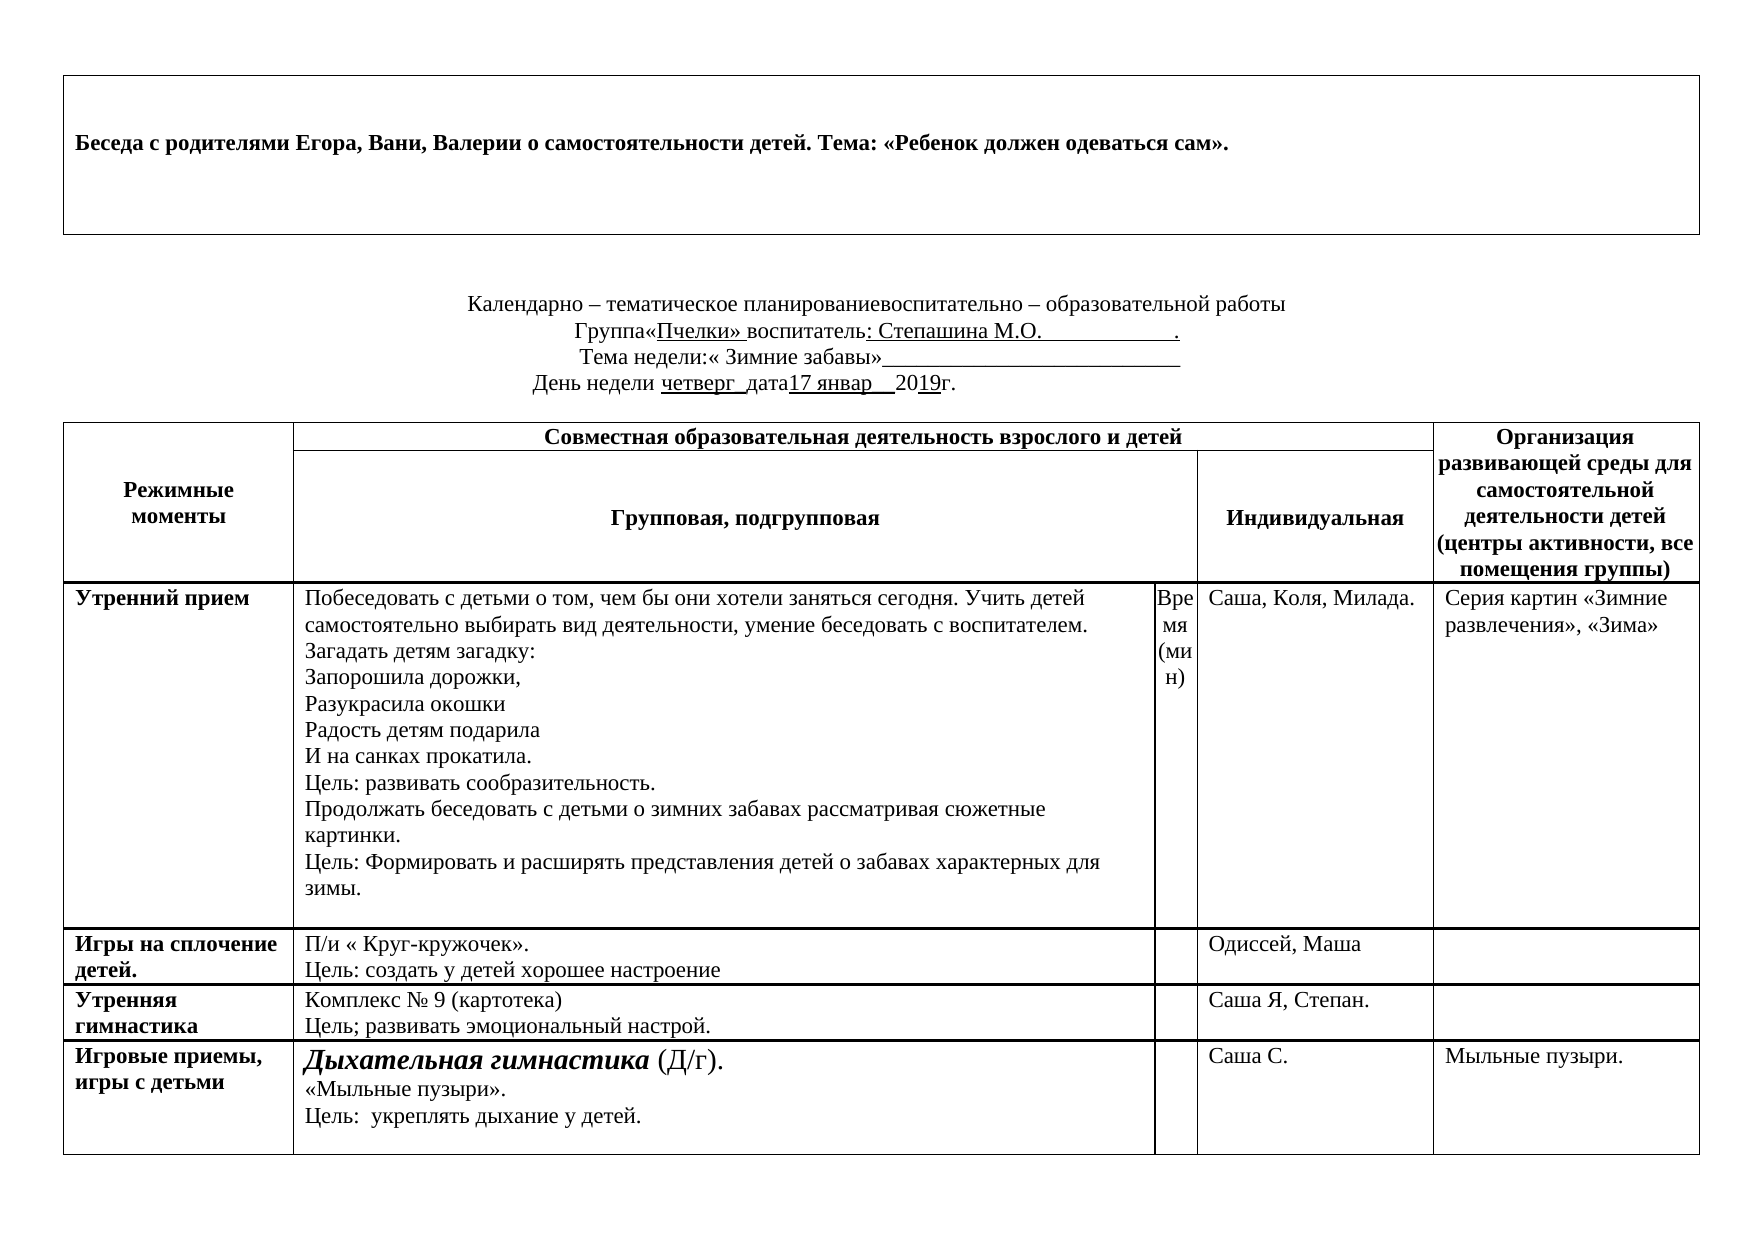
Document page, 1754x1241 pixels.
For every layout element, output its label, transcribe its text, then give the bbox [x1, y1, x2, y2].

table_cell Время (мин) [1156, 584, 1197, 927]
table_cell [1156, 986, 1197, 1039]
table_cell Игры на сплочение детей. [64, 930, 293, 983]
text День недели четверг_дата17 январ__2019г. [75, 369, 1679, 396]
table_cell Саша Я, Степан. [1198, 986, 1433, 1039]
table_cell Серия картин «Зимние развлечения», «Зима» [1434, 584, 1699, 927]
table_header Режимные моменты [64, 423, 293, 581]
table_cell П/и « Круг-кружочек». Цель: создать у детей хорошее настроение [294, 930, 1154, 983]
table_cell Беседа с родителями Егора, Вани, Валерии о самостоятельности детей. Тема: «Ребенок должен одеваться сам». [64, 76, 1699, 234]
table_cell Саша, Коля, Милада. [1198, 584, 1433, 927]
table_cell [1434, 986, 1699, 1039]
table_cell Индивидуальная [1198, 451, 1433, 581]
text Календарно – тематическое планированиевоспитательно – образовательной работы [75, 290, 1679, 317]
table_cell [1156, 930, 1197, 983]
table_cell Утренний прием [64, 584, 293, 927]
table_header Организация развивающей среды для самостоятельной деятельности детей (центры активности, все помещения группы) [1434, 423, 1699, 581]
table_cell Утренняя гимнастика [64, 986, 293, 1039]
table_cell Мыльные пузыри. [1434, 1042, 1699, 1154]
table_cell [64, 1042, 293, 1154]
table_cell [1156, 1042, 1197, 1154]
table_cell Дыхательная гимнастика (Д/г). «Мыльные пузыри». Цель: укреплять дыхание у детей. [294, 1042, 1154, 1154]
text Тема недели:« Зимние забавы»__________________________ [75, 343, 1679, 369]
table_cell Групповая, подгрупповая [294, 451, 1197, 581]
table_header Совместная образовательная деятельность взрослого и детей [294, 423, 1433, 449]
table_cell Побеседовать с детьми о том, чем бы они хотели заняться сегодня. Учить детей самостоятельно выбирать вид деятельности, умение беседовать с воспитателем. Загадать детям загадку: Запорошила дорожки, Разукрасила окошки Радость детям подарила И на санках прокатила. Цель: развивать сообразительность. Продолжать беседовать с детьми о зимних забавах рассматривая сюжетные картинки. Цель: Формировать и расширять представления детей о забавах характерных для зимы. [294, 584, 1154, 927]
table_cell Саша С. [1198, 1042, 1433, 1154]
table_cell [1434, 930, 1699, 983]
text Группа«Пчелки» воспитатель: Степашина М.О. . [75, 317, 1679, 343]
table_cell Комплекс № 9 (картотека) Цель; развивать эмоциональный настрой. [294, 986, 1154, 1039]
table_cell Одиссей, Маша [1198, 930, 1433, 983]
